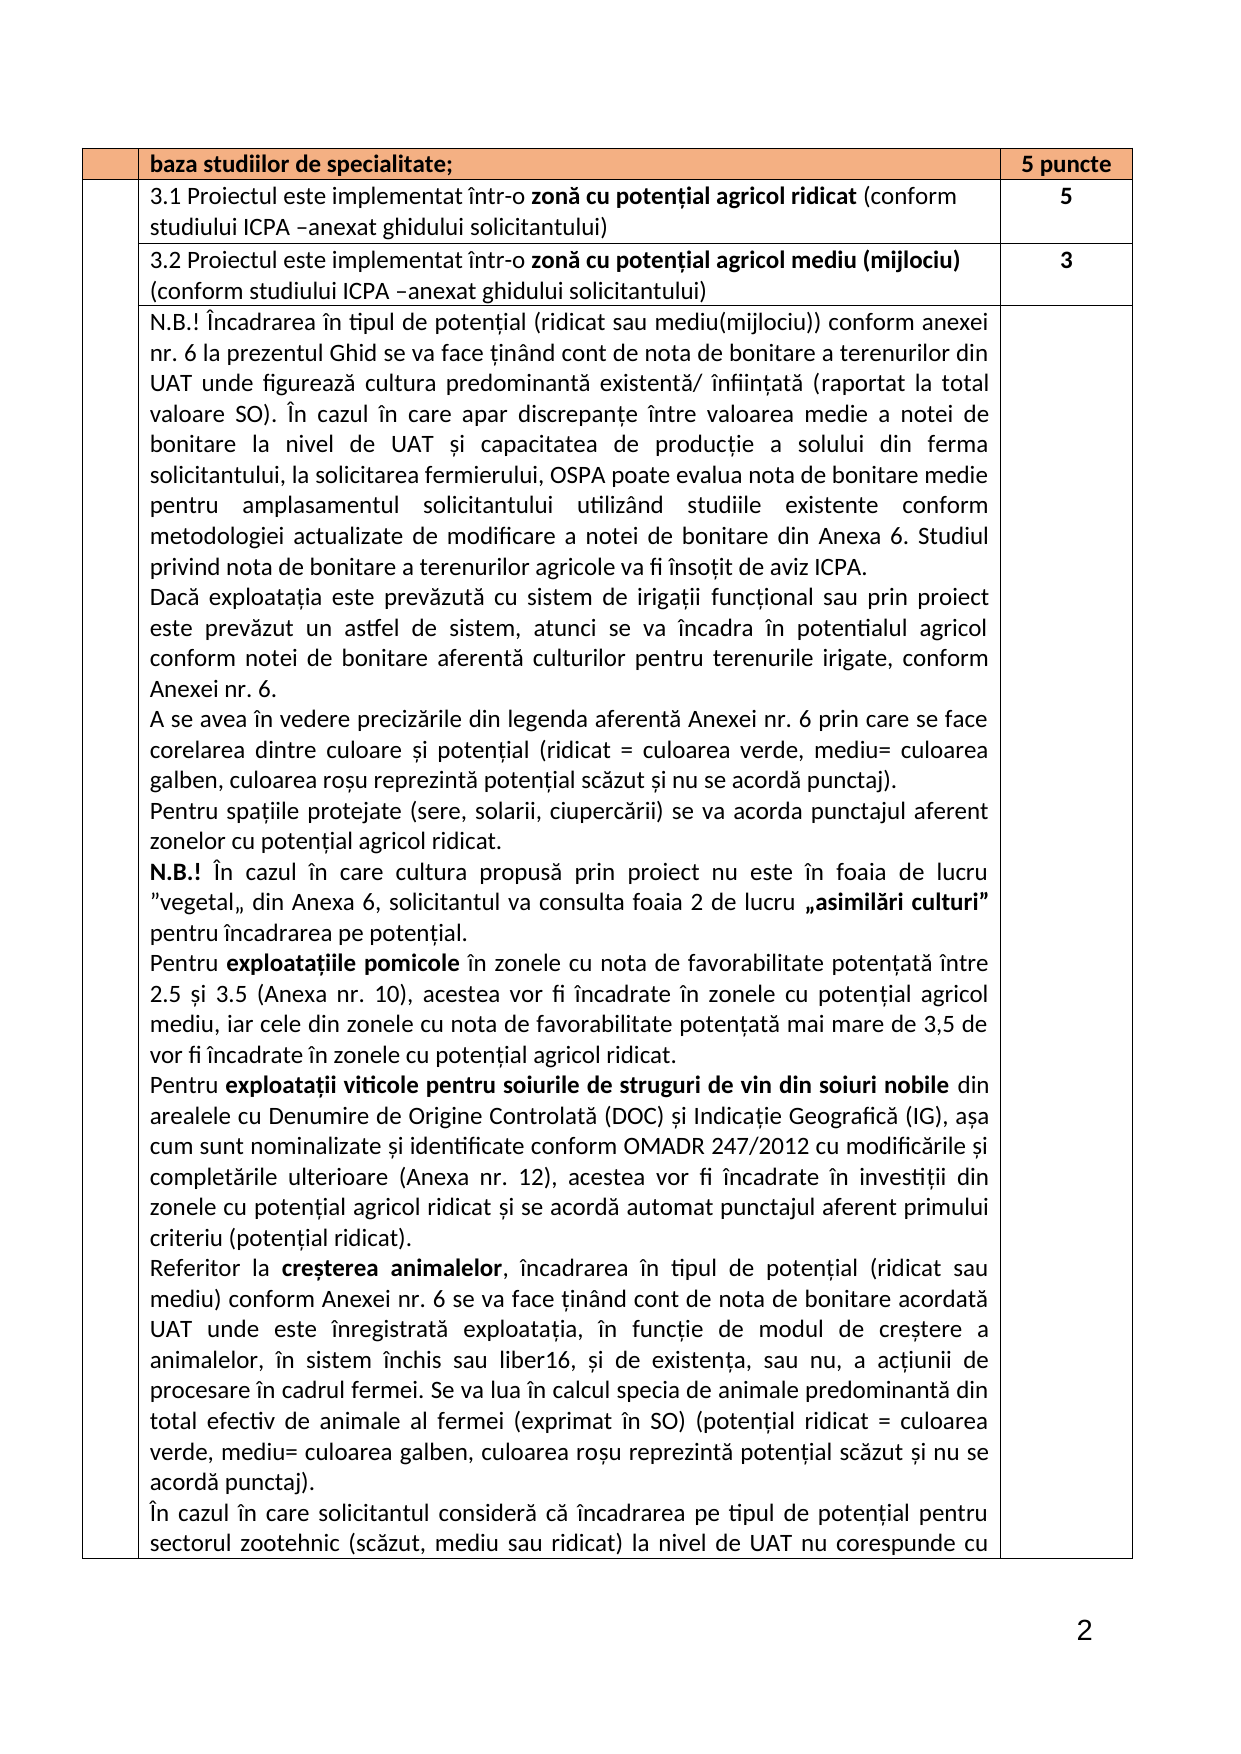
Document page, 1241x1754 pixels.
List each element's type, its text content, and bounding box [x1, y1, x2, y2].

table_cell 3.2 Proiectul este implementat într-o zonă cu potențial agricol mediu (mijlociu) (conform studiului ICPA –anexat ghidului solicitantului) [139, 244, 1000, 305]
table_cell 3.1 Proiectul este implementat într-o zonă cu potențial agricol ridicat (conform studiului ICPA –anexat ghidului solicitantului) [139, 180, 1000, 243]
table_cell [83, 180, 138, 1558]
table_header P3 [83, 149, 138, 179]
table_cell 5 [1001, 180, 1132, 243]
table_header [139, 149, 1000, 179]
table_header maximum 5 puncte [1001, 149, 1132, 179]
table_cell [139, 306, 1000, 1558]
table_cell 3 [1001, 244, 1132, 305]
table_cell [1001, 306, 1132, 1558]
